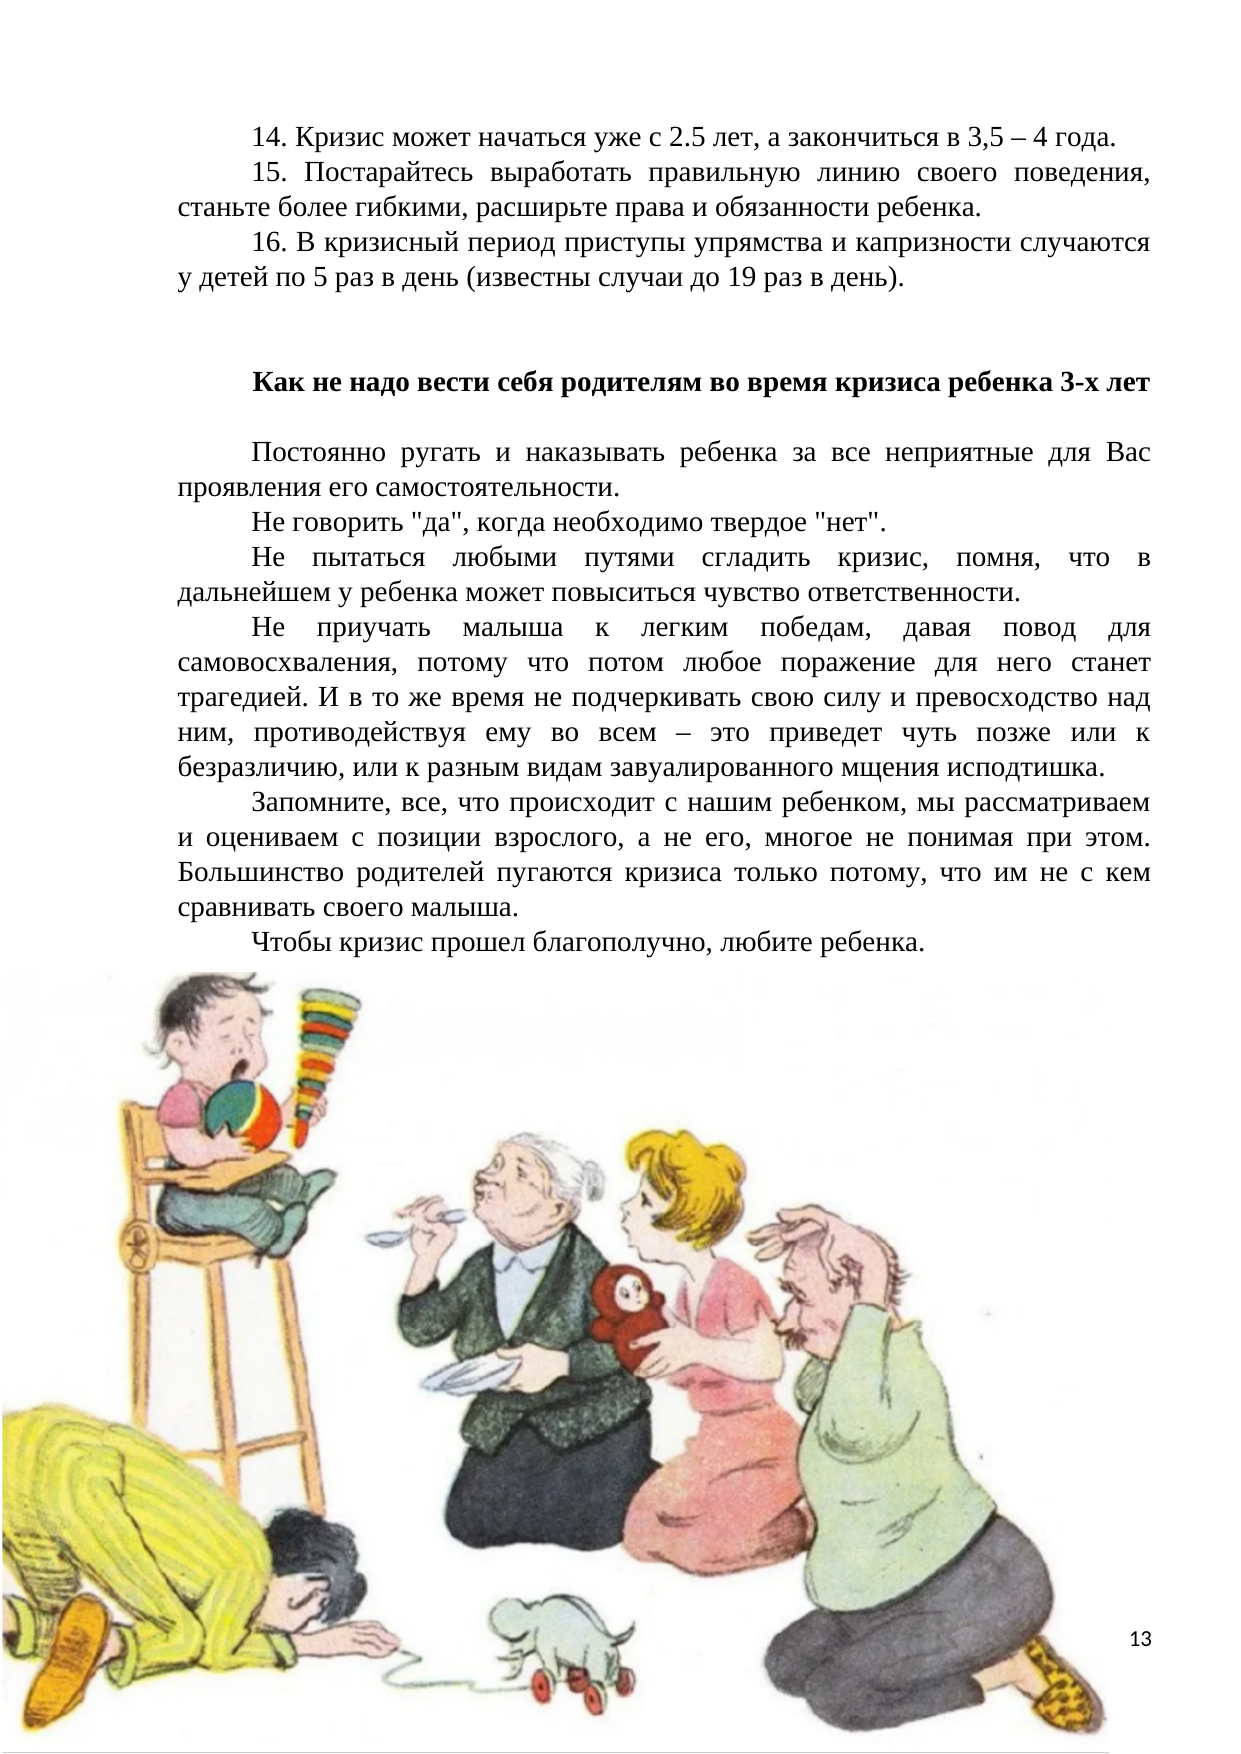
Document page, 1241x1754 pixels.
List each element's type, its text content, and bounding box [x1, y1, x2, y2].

picture [0, 972, 1108, 1750]
text 15. Постарайтесь выработать правильную линию своего поведения, станьте более гибкими, расширьте права и обязанности ребенка. [177, 153, 1152, 223]
text Как не надо вести себя родителям во время кризиса ребенка 3-х лет [177, 363, 1152, 398]
text Не пытаться любыми путями сгладить кризис, помня, что в дальнейшем у ребенка может повыситься чувство ответственности. [177, 538, 1152, 608]
text Не говорить "да", когда необходимо твердое "нет". [177, 503, 1152, 538]
text 14. Кризис может начаться уже с 2.5 лет, а закончиться в 3,5 – 4 года. [177, 118, 1152, 153]
text Чтобы кризис прошел благополучно, любите ребенка. [177, 923, 1152, 958]
text Запомните, все, что происходит с нашим ребенком, мы рассматриваем и оцениваем с позиции взрослого, а не его, многое не понимая при этом. Большинство родителей пугаются кризиса только потому, что им не с кем сравнивать своего малыша. [177, 783, 1152, 923]
text Постоянно ругать и наказывать ребенка за все неприятные для Вас проявления его самостоятельности. [177, 433, 1152, 503]
text 16. В кризисный период приступы упрямства и капризности случаются у детей по 5 раз в день (известны случаи до 19 раз в день). [177, 223, 1152, 293]
text Не приучать малыша к легким победам, давая повод для самовосхваления, потому что потом любое поражение для него станет трагедией. И в то же время не подчеркивать свою силу и превосходство над ним, противодействуя ему во всем – это приведет чуть позже или к безразличию, или к разным видам завуалированного мщения исподтишка. [177, 608, 1152, 783]
